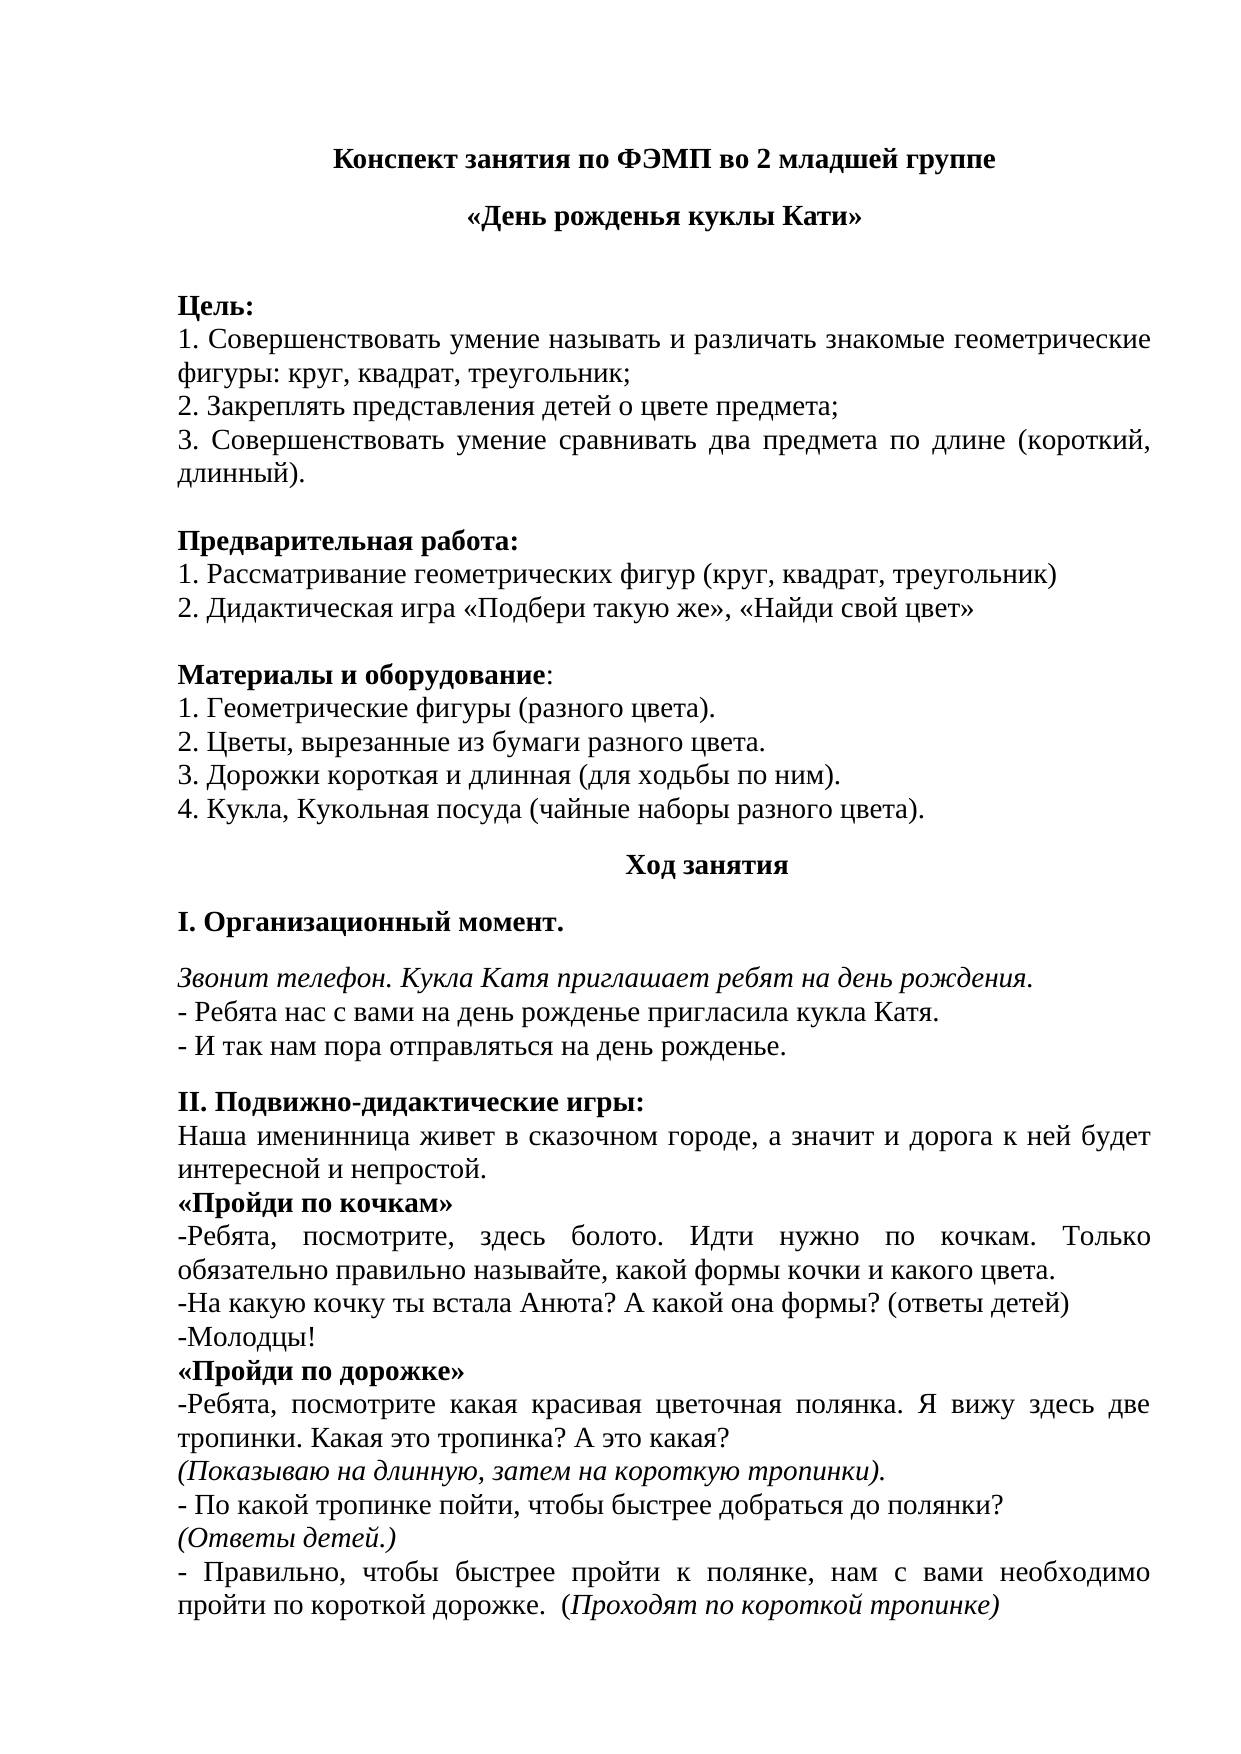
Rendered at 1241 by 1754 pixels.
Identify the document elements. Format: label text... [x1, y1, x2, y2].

text Цель: [177, 288, 1152, 321]
text (Ответы детей.) [177, 1520, 1152, 1554]
text 2. Закреплять представления детей о цвете предмета; [177, 388, 1152, 422]
text Ход занятия [262, 824, 1152, 881]
text 1. Геометрические фигуры (разного цвета). [177, 690, 1152, 724]
text 1. Рассматривание геометрических фигур (круг, квадрат, треугольник) [177, 556, 1152, 590]
text «Пройди по кочкам» [177, 1185, 1152, 1218]
text - И так нам пора отправляться на день рожденье. [177, 1028, 1152, 1061]
text - По какой тропинке пойти, чтобы быстрее добраться до полянки? [177, 1487, 1152, 1520]
text - Ребята нас с вами на день рожденье пригласила кукла Катя. [177, 994, 1152, 1028]
text 3. Совершенствовать умение сравнивать два предмета по длине (короткий, длинный). [177, 422, 1152, 489]
text -Молодцы! [177, 1319, 1152, 1353]
text -Ребята, посмотрите, здесь болото. Идти нужно по кочкам. Только обязательно правильно называйте, какой формы кочки и какого цвета. [177, 1218, 1152, 1286]
text -Ребята, посмотрите какая красивая цветочная полянка. Я вижу здесь две тропинки. Какая это тропинка? А это какая? [177, 1386, 1152, 1453]
text «Пройди по дорожке» [177, 1353, 1152, 1386]
text Звонит телефон. Кукла Катя приглашает ребят на день рождения. [177, 938, 1152, 994]
text 2. Дидактическая игра «Подбери такую же», «Найди свой цвет» [177, 590, 1152, 623]
text 2. Цветы, вырезанные из бумаги разного цвета. [177, 724, 1152, 757]
text (Показываю на длинную, затем на короткую тропинки). [177, 1453, 1152, 1487]
text I. Организационный момент. [177, 881, 1152, 938]
text «День рожденья куклы Кати» [177, 175, 1152, 231]
text Наша именинница живет в сказочном городе, а значит и дорога к ней будет интересной и непростой. [177, 1118, 1152, 1185]
text - Правильно, чтобы быстрее пройти к полянке, нам с вами необходимо пройти по короткой дорожке. (Проходят по короткой тропинке) [177, 1554, 1152, 1621]
text -На какую кочку ты встала Анюта? А какой она формы? (ответы детей) [177, 1286, 1152, 1319]
text 4. Кукла, Кукольная посуда (чайные наборы разного цвета). [177, 791, 1152, 824]
text Материалы и оборудование: [177, 657, 1152, 690]
text 1. Совершенствовать умение называть и различать знакомые геометрические фигуры: круг, квадрат, треугольник; [177, 321, 1152, 388]
text Предварительная работа: [177, 523, 1152, 556]
text II. Подвижно-дидактические игры: [177, 1061, 1152, 1118]
text 3. Дорожки короткая и длинная (для ходьбы по ним). [177, 757, 1152, 791]
text Конспект занятия по ФЭМП во 2 младшей группе [177, 118, 1152, 175]
